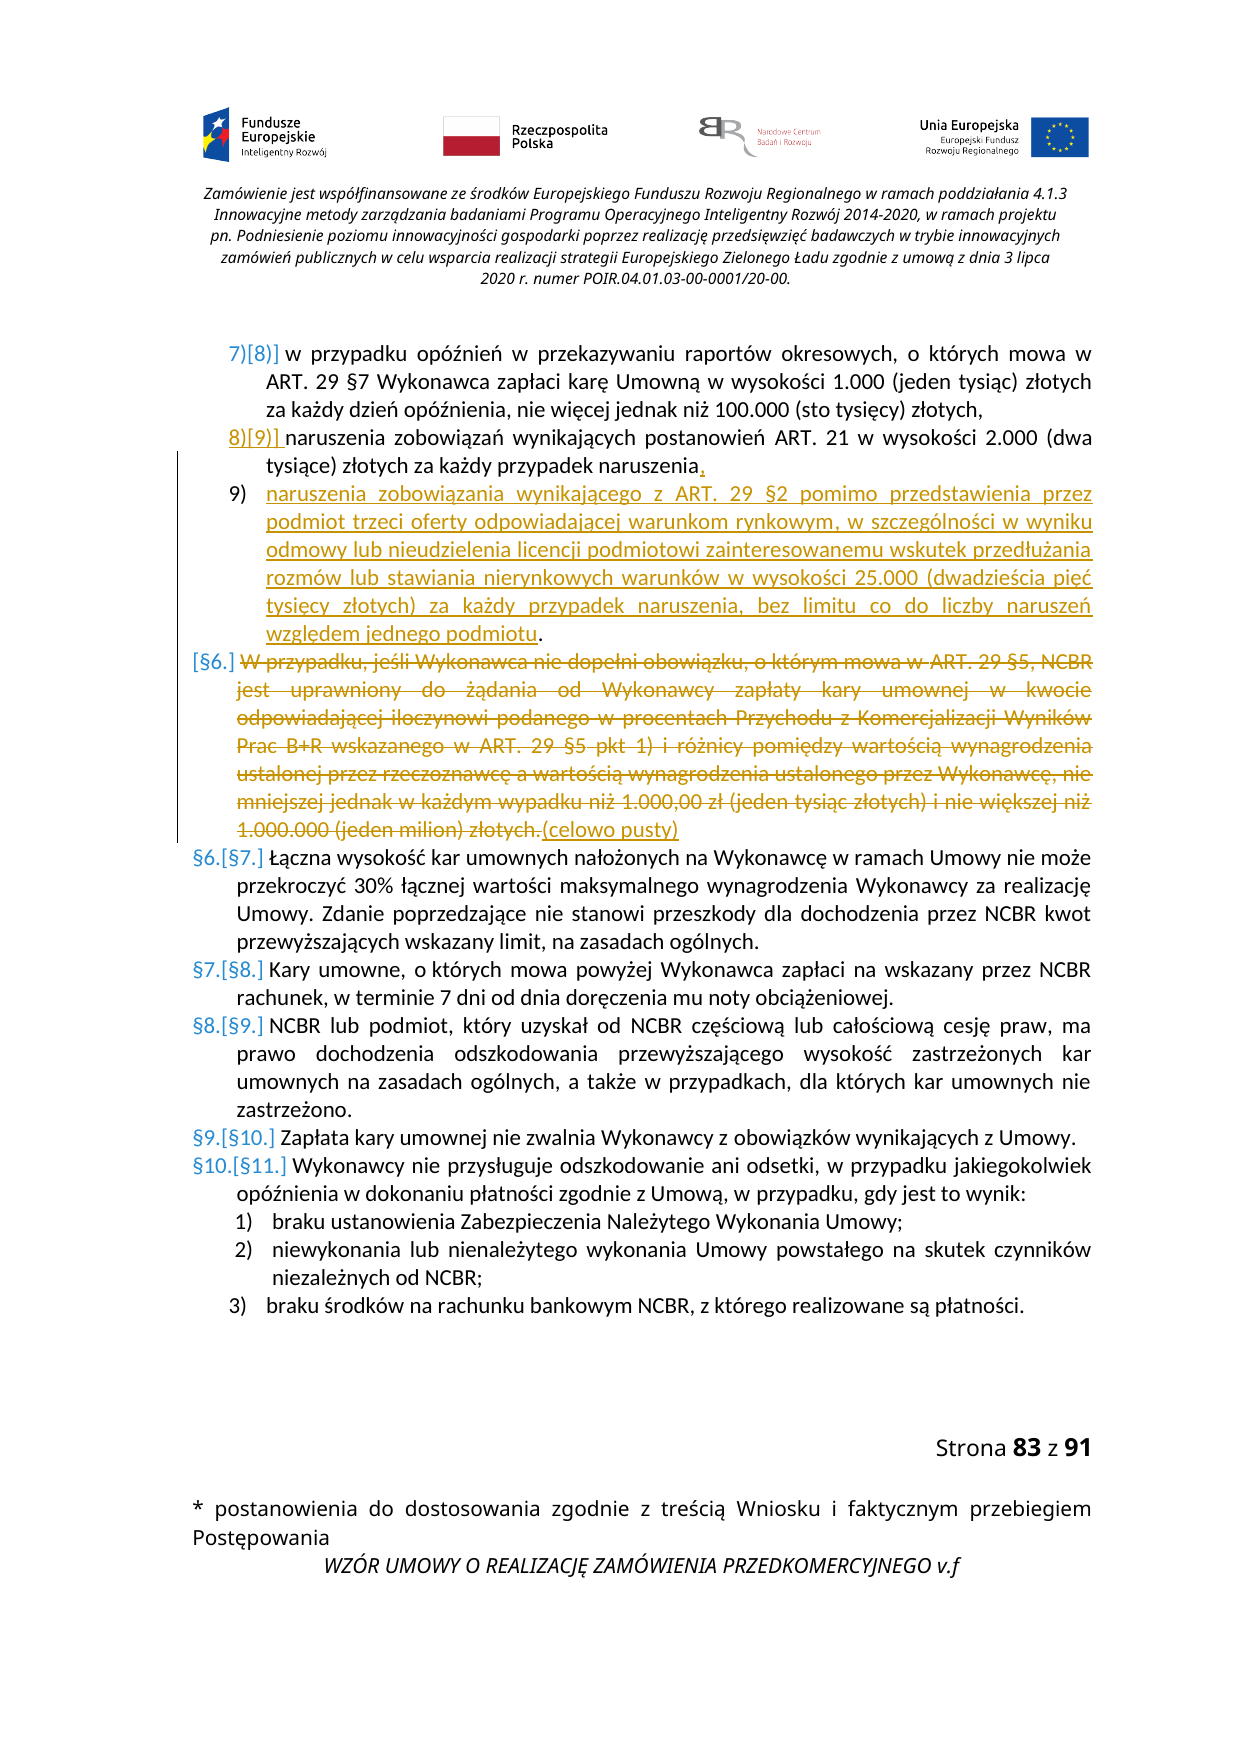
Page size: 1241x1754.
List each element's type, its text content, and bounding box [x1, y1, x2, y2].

list braku ustanowienia Zabezpieczenia Należytego Wykonania Umowy; [234, 1207, 1093, 1236]
list w przypadku opóźnień w przekazywaniu raportów okresowych, o których mowa w ART. 29 §7 Wykonawca zapłaci karę Umowną w wysokości 1.000 (jeden tysiąc) złotych za każdy dzień opóźnienia, nie więcej jednak niż 100.000 (sto tysięcy) złotych, [228, 339, 1093, 423]
list Zapłata kary umownej nie zwalnia Wykonawcy z obowiązków wynikających z Umowy. [192, 1123, 1093, 1151]
picture [203, 107, 1089, 162]
list NCBR lub podmiot, który uzyskał od NCBR częściową lub całościową cesję praw, ma prawo dochodzenia odszkodowania przewyższającego wysokość zastrzeżonych kar umownych na zasadach ogólnych, a także w przypadkach, dla których kar umownych nie zastrzeżono. [192, 1011, 1093, 1123]
list niewykonania lub nienależytego wykonania Umowy powstałego na skutek czynników niezależnych od NCBR; [234, 1236, 1093, 1292]
list . [228, 479, 1093, 647]
list Kary umowne, o których mowa powyżej Wykonawca zapłaci na wskazany przez NCBR rachunek, w terminie 7 dni od dnia doręczenia mu noty obciążeniowej. [192, 955, 1093, 1011]
list naruszenia zobowiązań wynikających postanowień ART. 21 w wysokości 2.000 (dwa tysiące) złotych za każdy przypadek naruszenia [228, 423, 1093, 479]
list braku środków na rachunku bankowym NCBR, z którego realizowane są płatności. [228, 1292, 1093, 1319]
list Łączna wysokość kar umownych nałożonych na Wykonawcę w ramach Umowy nie może przekroczyć 30% łącznej wartości maksymalnego wynagrodzenia Wykonawcy za realizację Umowy. Zdanie poprzedzające nie stanowi przeszkody dla dochodzenia przez NCBR kwot przewyższających wskazany limit, na zasadach ogólnych. [192, 843, 1093, 955]
list Wykonawcy nie przysługuje odszkodowanie ani odsetki, w przypadku jakiegokolwiek opóźnienia w dokonaniu płatności zgodnie z Umową, w przypadku, gdy jest to wynik: [192, 1151, 1093, 1207]
